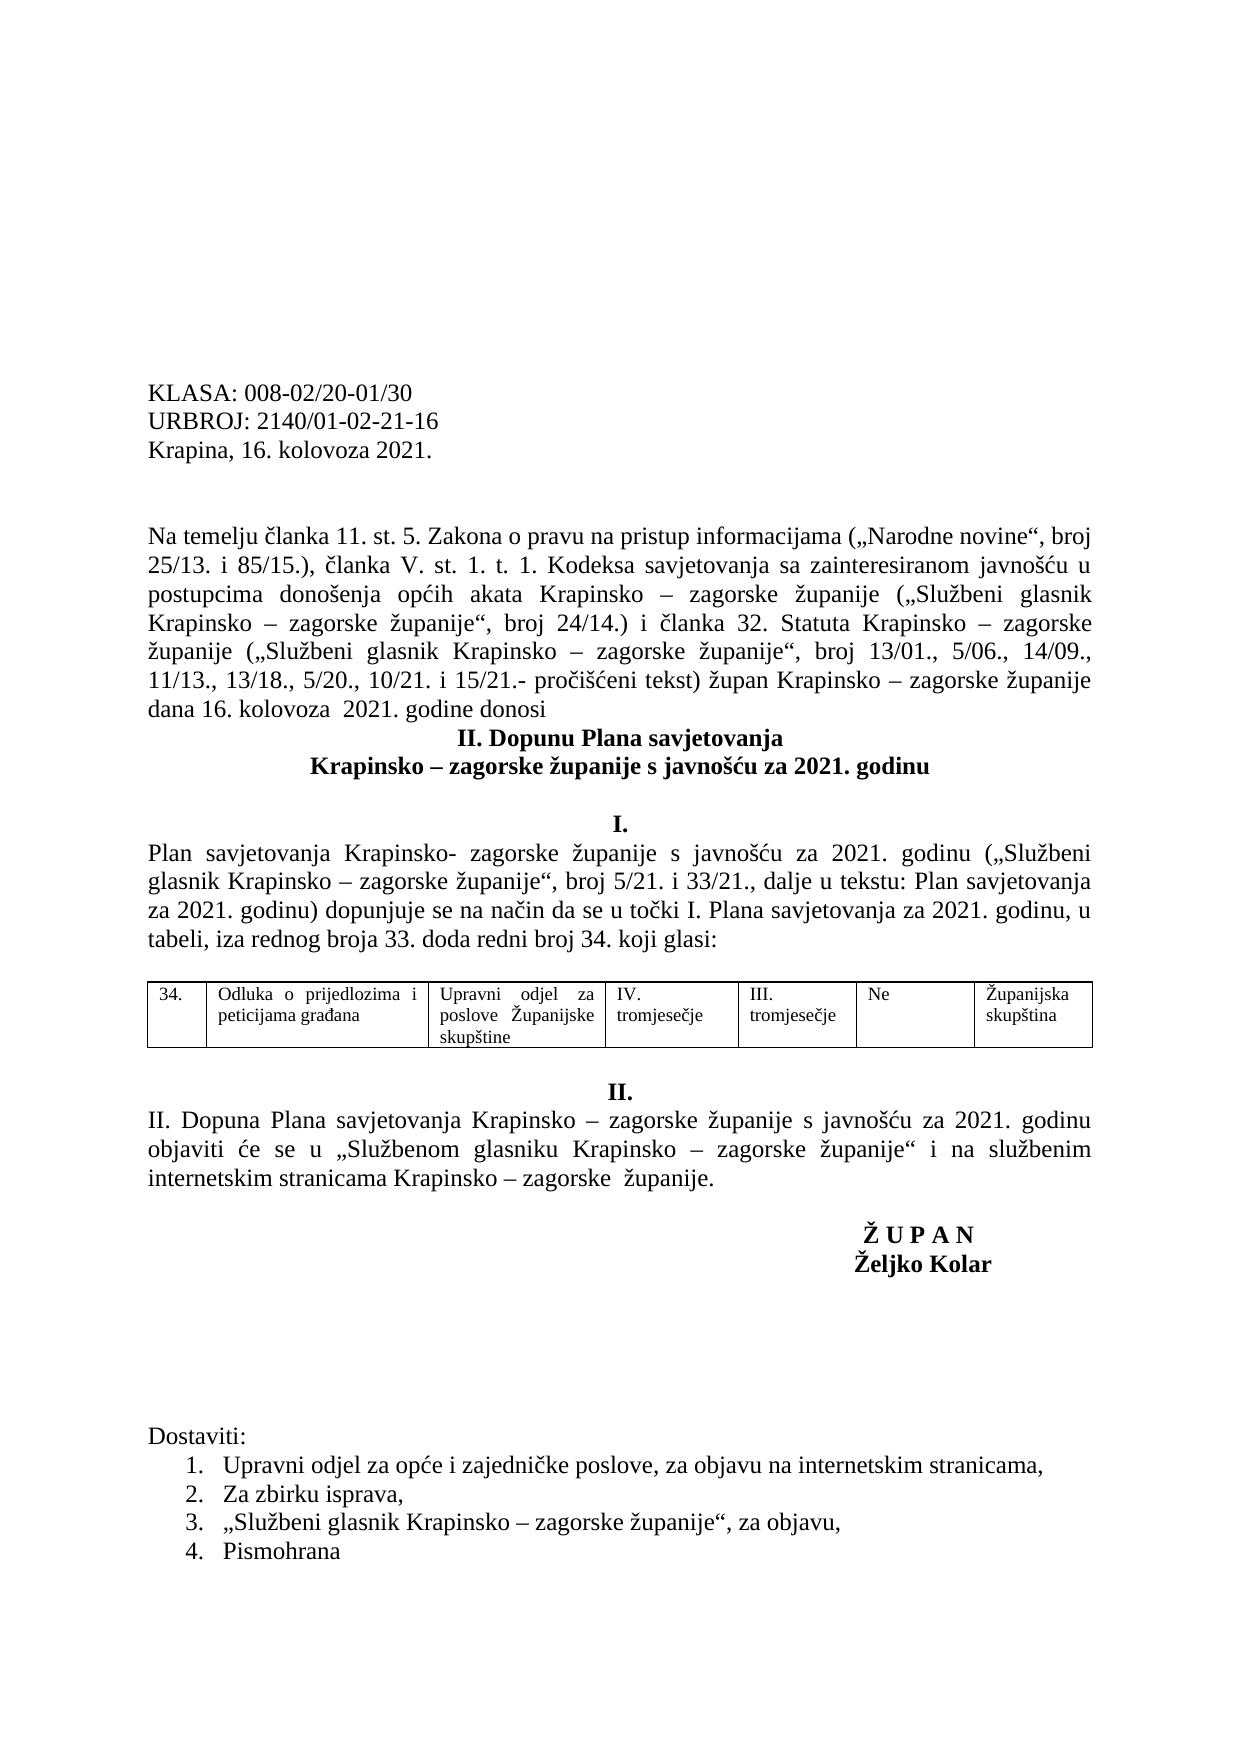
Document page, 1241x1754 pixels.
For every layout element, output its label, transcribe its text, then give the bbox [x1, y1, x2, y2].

text Krapinsko – zagorske županije s javnošću za 2021. godinu [148, 751, 1093, 780]
list Upravni odjel za opće i zajedničke poslove, za objavu na internetskim stranicama, [185, 1450, 1093, 1479]
list „Službeni glasnik Krapinsko – zagorske županije“, za objavu, [185, 1507, 1093, 1536]
table_header III. tromjesečje [739, 983, 856, 1047]
text I. [148, 809, 1093, 838]
text II. Dopunu Plana savjetovanja [148, 723, 1093, 751]
table_header Županijska skupština [975, 983, 1092, 1047]
text URBROJ: 2140/01-02-21-16 [148, 406, 1093, 435]
table_header Ne [857, 983, 974, 1047]
text Krapina, 16. kolovoza 2021. [148, 435, 1093, 464]
text Željko Kolar [148, 1249, 1093, 1277]
text Na temelju članka 11. st. 5. Zakona o pravu na pristup informacijama („Narodne novine“, broj 25/13. i 85/15.), članka V. st. 1. t. 1. Kodeksa savjetovanja sa zainteresiranom javnošću u postupcima donošenja općih akata Krapinsko – zagorske županije („Službeni glasnik Krapinsko – zagorske županije“, broj 24/14.) i članka 32. Statuta Krapinsko – zagorske županije („Službeni glasnik Krapinsko – zagorske županije“, broj 13/01., 5/06., 14/09., 11/13., 13/18., 5/20., 10/21. i 15/21.- pročišćeni tekst) župan Krapinsko – zagorske županije dana 16. kolovoza 2021. godine donosi [148, 521, 1093, 723]
list Za zbirku isprava, [185, 1479, 1093, 1507]
table_header IV. tromjesečje [606, 983, 738, 1047]
table_header Upravni odjel za poslove Županijske skupštine [429, 983, 605, 1047]
text II. [148, 1077, 1093, 1106]
text KLASA: 008-02/20-01/30 [148, 378, 1093, 406]
text Plan savjetovanja Krapinsko- zagorske županije s javnošću za 2021. godinu („Službeni glasnik Krapinsko – zagorske županije“, broj 5/21. i 33/21., dalje u tekstu: Plan savjetovanja za 2021. godinu) dopunjuje se na način da se u točki I. Plana savjetovanja za 2021. godinu, u tabeli, iza rednog broja 33. doda redni broj 34. koji glasi: [148, 838, 1093, 953]
list Pismohrana [185, 1536, 1093, 1565]
text Dostaviti: [148, 1421, 1093, 1450]
text Ž U P A N [148, 1220, 1093, 1249]
table_header 34. [148, 983, 206, 1047]
text II. Dopuna Plana savjetovanja Krapinsko – zagorske županije s javnošću za 2021. godinu objaviti će se u „Službenom glasniku Krapinsko – zagorske županije“ i na službenim internetskim stranicama Krapinsko – zagorske županije. [148, 1106, 1093, 1192]
table_header Odluka o prijedlozima i peticijama građana [207, 983, 428, 1047]
